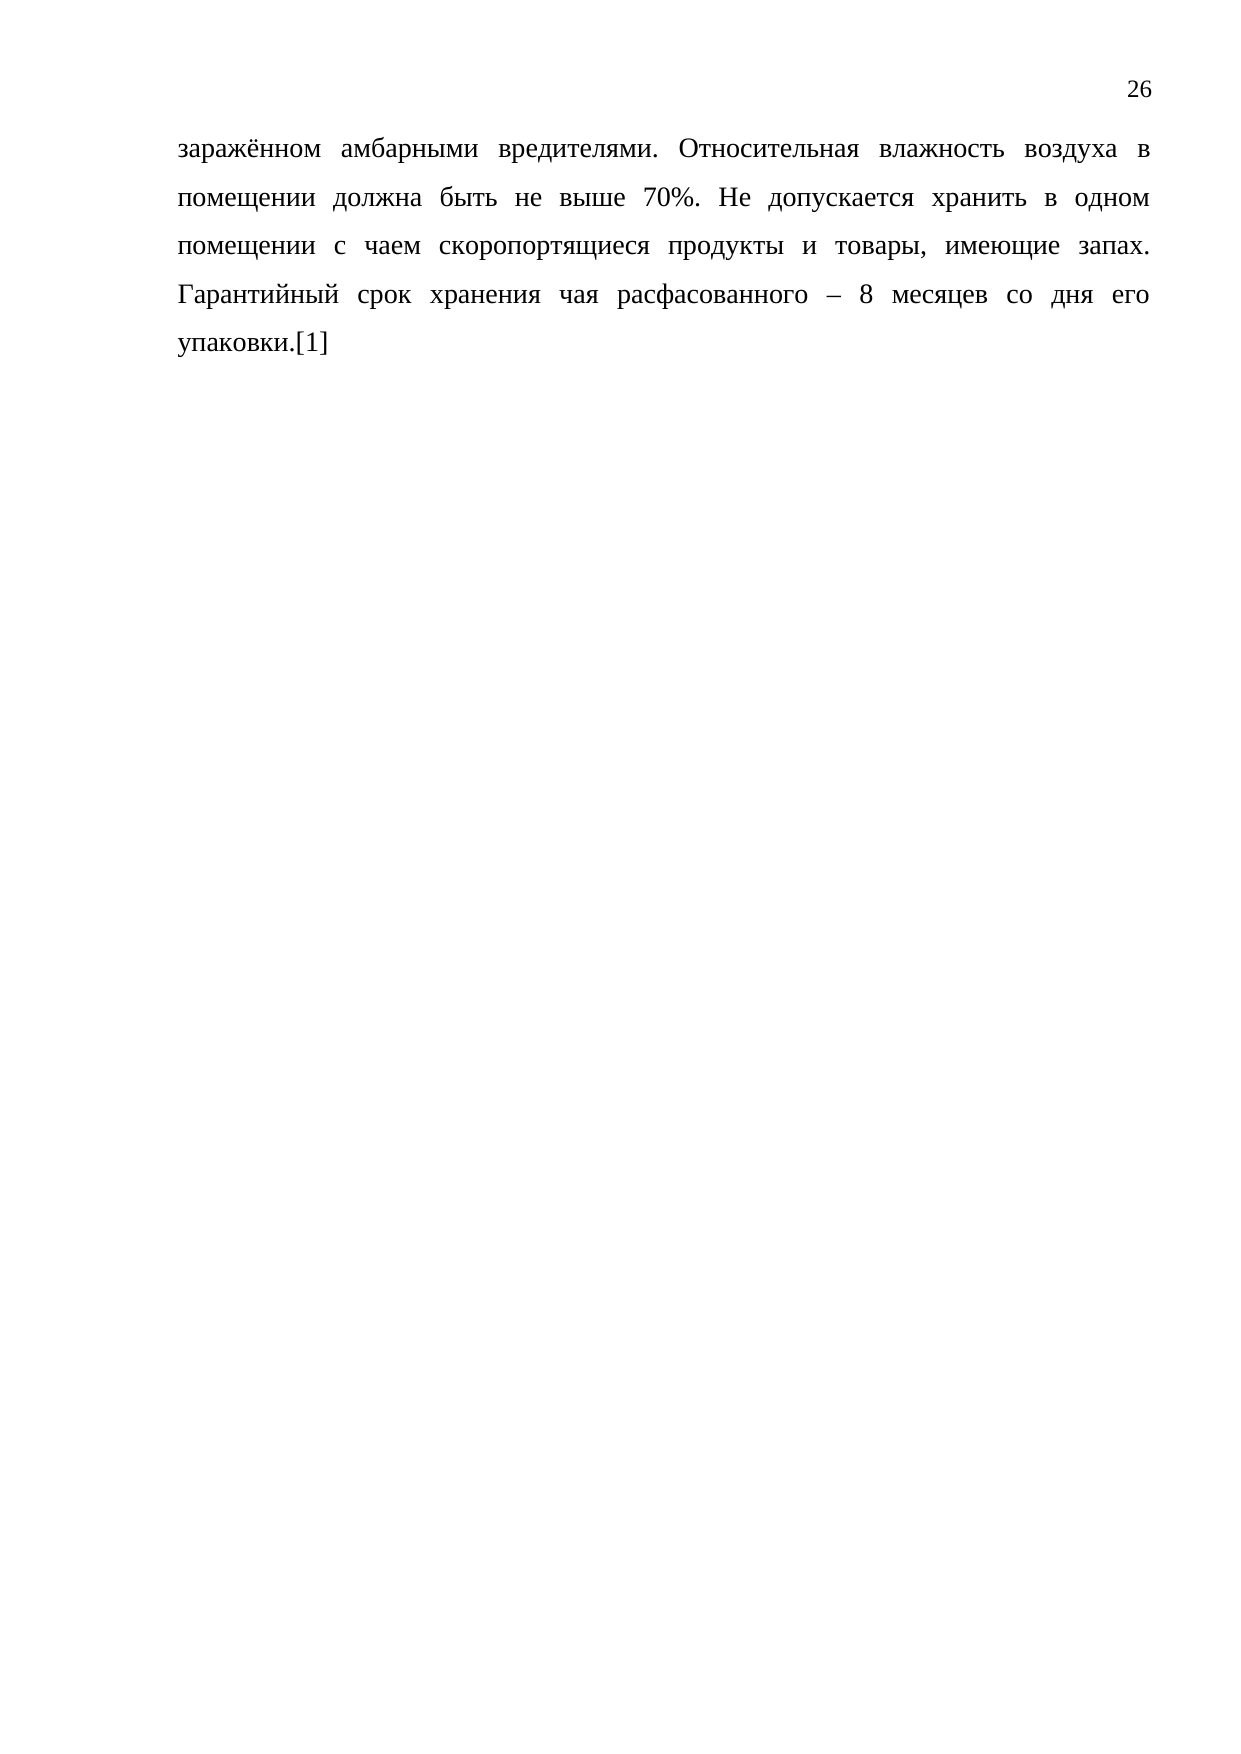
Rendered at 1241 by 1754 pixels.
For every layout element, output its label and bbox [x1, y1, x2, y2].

text [177, 131, 1152, 358]
